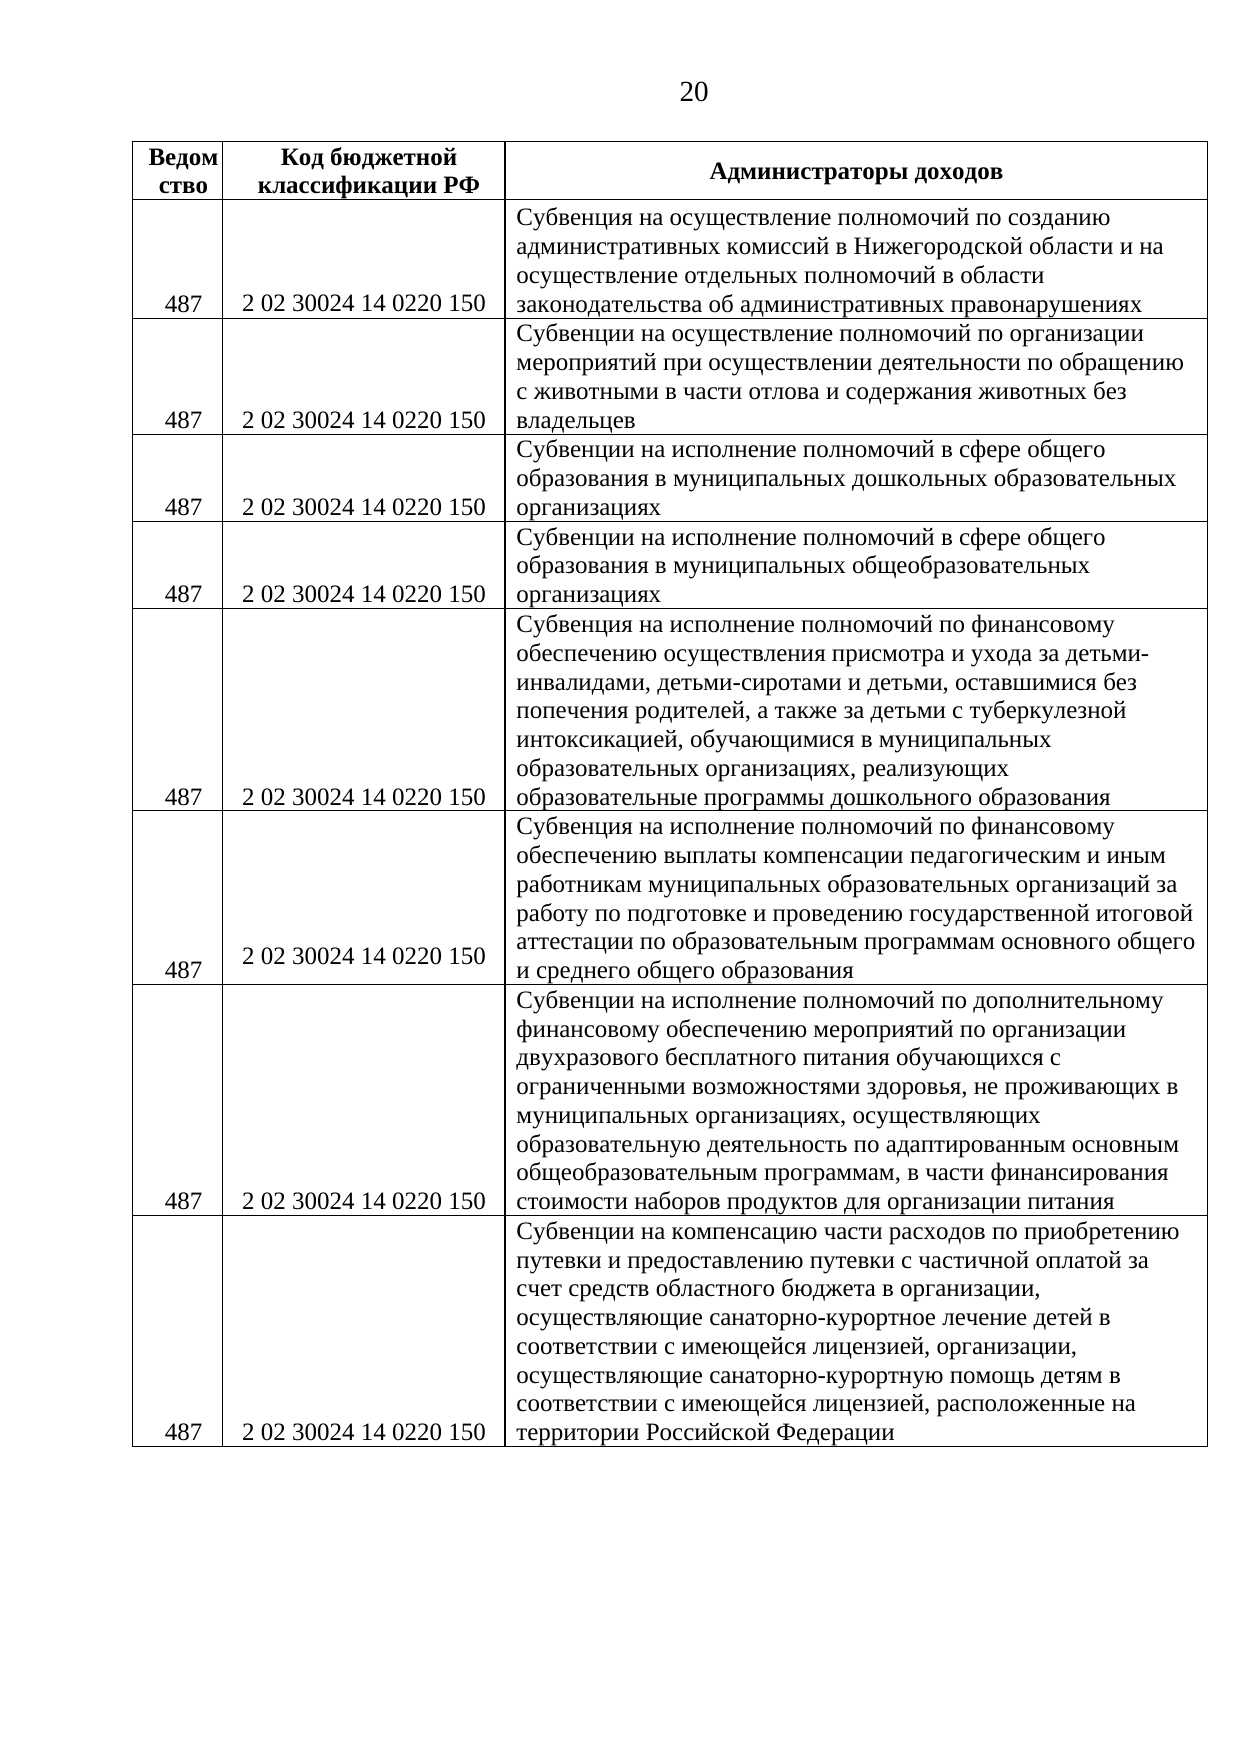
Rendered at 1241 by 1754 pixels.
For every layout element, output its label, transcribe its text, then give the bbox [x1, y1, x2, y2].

table_cell Субвенции на осуществление полномочий по организации мероприятий при осуществлении деятельности по обращению с животными в части отлова и содержания животных без владельцев [506, 319, 1207, 433]
table_cell 2 02 30024 14 0220 150 [223, 319, 504, 433]
table_cell 2 02 30024 14 0220 150 [223, 1216, 504, 1446]
table_cell 487 [133, 609, 222, 810]
table_cell 2 02 30024 14 0220 150 [223, 435, 504, 521]
table_header Ведомство [133, 142, 222, 199]
table_cell 2 02 30024 14 0220 150 [223, 522, 504, 608]
table_cell 487 [133, 200, 222, 317]
table_cell 487 [133, 522, 222, 608]
table_cell Субвенция на осуществление полномочий по созданию административных комиссий в Нижегородской области и на осуществление отдельных полномочий в области законодательства об административных правонарушениях [506, 200, 1207, 317]
table_cell Субвенции на компенсацию части расходов по приобретению путевки и предоставлению путевки с частичной оплатой за счет средств областного бюджета в организации, осуществляющие санаторно-курортное лечение детей в соответствии с имеющейся лицензией, организации, осуществляющие санаторно-курортную помощь детям в соответствии с имеющейся лицензией, расположенные на территории Российской Федерации [506, 1216, 1207, 1446]
table_cell Субвенции на исполнение полномочий в сфере общего образования в муниципальных общеобразовательных организациях [506, 522, 1207, 608]
table_cell 2 02 30024 14 0220 150 [223, 200, 504, 317]
table_cell 487 [133, 985, 222, 1215]
table_cell Субвенция на исполнение полномочий по финансовому обеспечению осуществления присмотра и ухода за детьми-инвалидами, детьми-сиротами и детьми, оставшимися без попечения родителей, а также за детьми с туберкулезной интоксикацией, обучающимися в муниципальных образовательных организациях, реализующих образовательные программы дошкольного образования [506, 609, 1207, 810]
table_cell Субвенции на исполнение полномочий в сфере общего образования в муниципальных дошкольных образовательных организациях [506, 435, 1207, 521]
table_cell 487 [133, 435, 222, 521]
table_cell 487 [133, 811, 222, 984]
table_header Администраторы доходов [506, 142, 1207, 199]
table_cell 2 02 30024 14 0220 150 [223, 609, 504, 810]
table_cell Субвенция на исполнение полномочий по финансовому обеспечению выплаты компенсации педагогическим и иным работникам муниципальных образовательных организаций за работу по подготовке и проведению государственной итоговой аттестации по образовательным программам основного общего и среднего общего образования [506, 811, 1207, 984]
table_cell 2 02 30024 14 0220 150 [223, 811, 504, 984]
table_cell 487 [133, 319, 222, 433]
table_cell 487 [133, 1216, 222, 1446]
table_cell Субвенции на исполнение полномочий по дополнительному финансовому обеспечению мероприятий по организации двухразового бесплатного питания обучающихся с ограниченными возможностями здоровья, не проживающих в муниципальных организациях, осуществляющих образовательную деятельность по адаптированным основным общеобразовательным программам, в части финансирования стоимости наборов продуктов для организации питания [506, 985, 1207, 1215]
table_header Код бюджетной классификации РФ [223, 142, 504, 199]
table_cell 2 02 30024 14 0220 150 [223, 985, 504, 1215]
